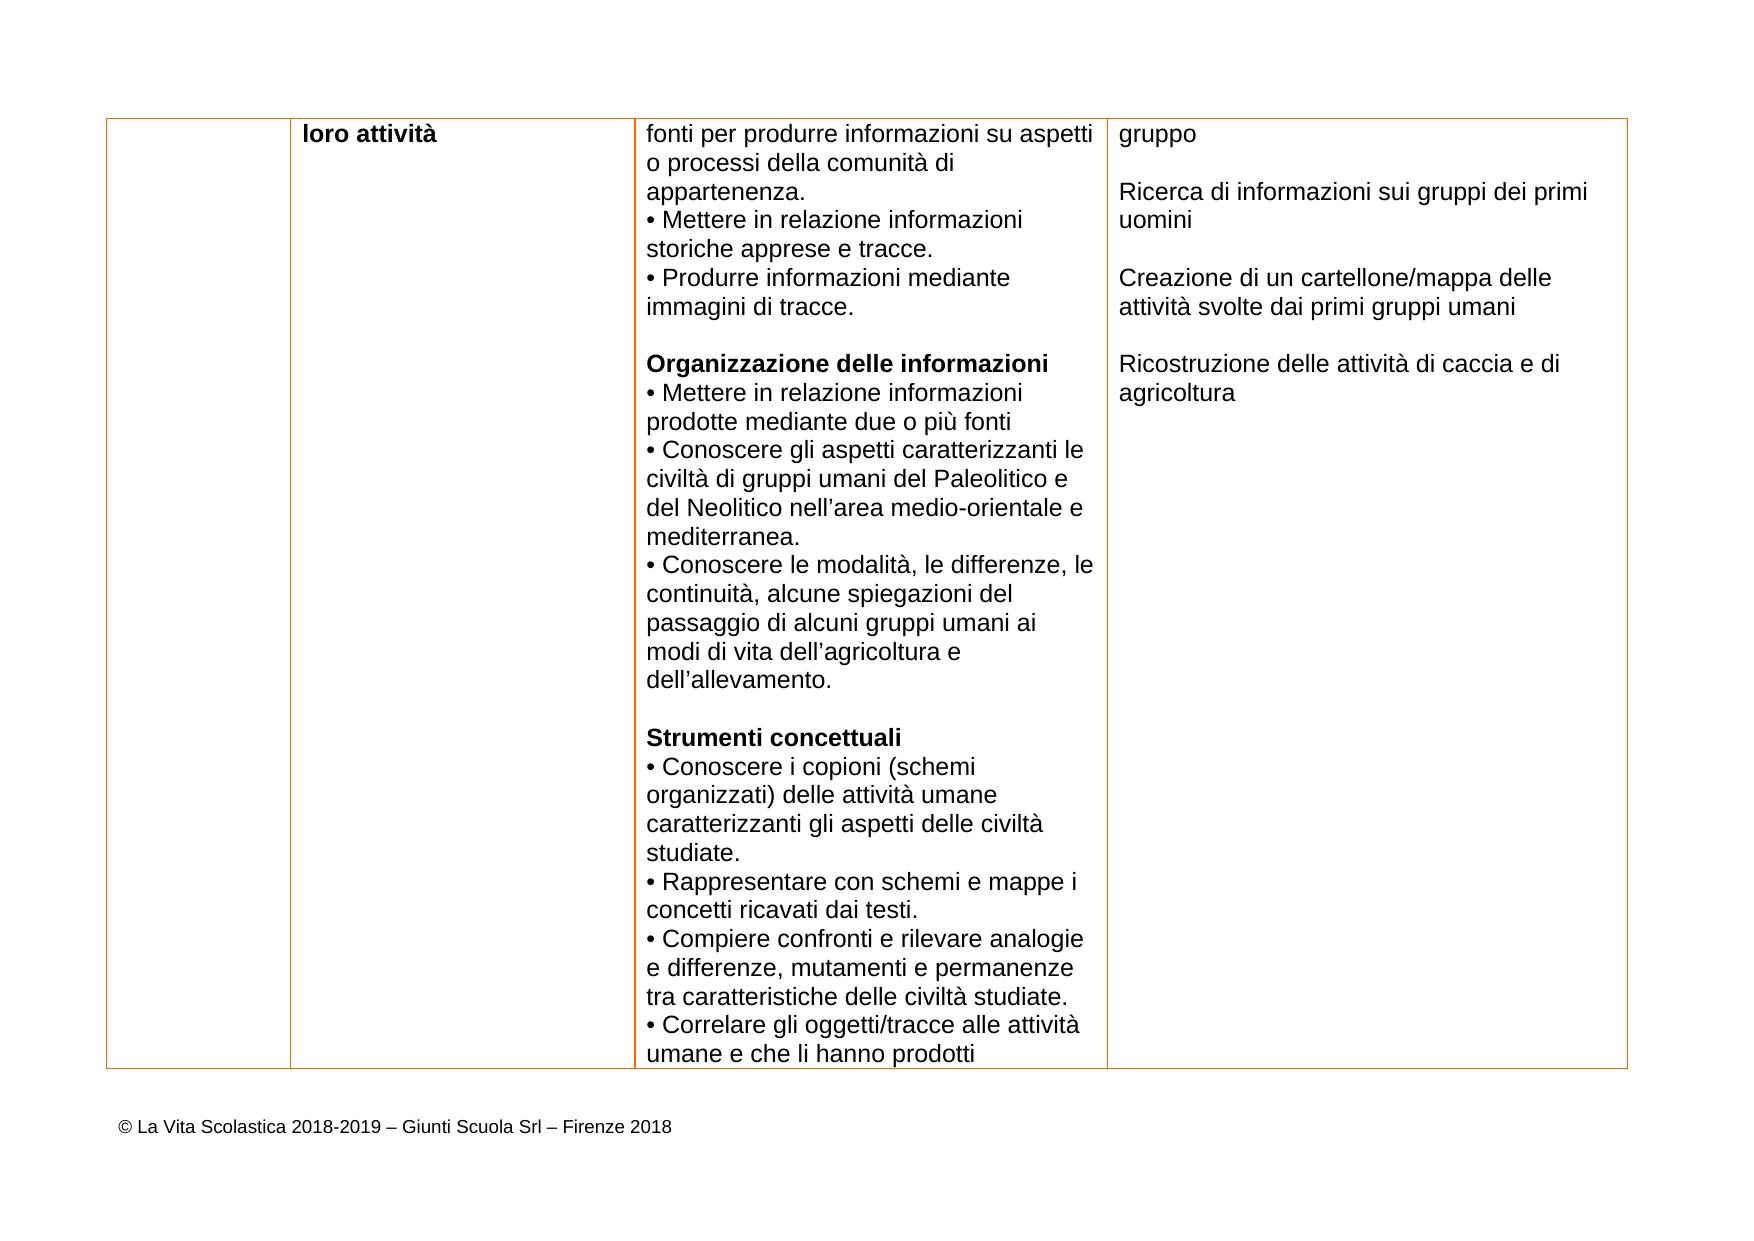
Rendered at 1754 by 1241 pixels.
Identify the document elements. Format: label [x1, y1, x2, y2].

table_cell [1108, 119, 1627, 1068]
table_cell [636, 119, 1107, 1068]
table_cell [291, 119, 634, 1068]
